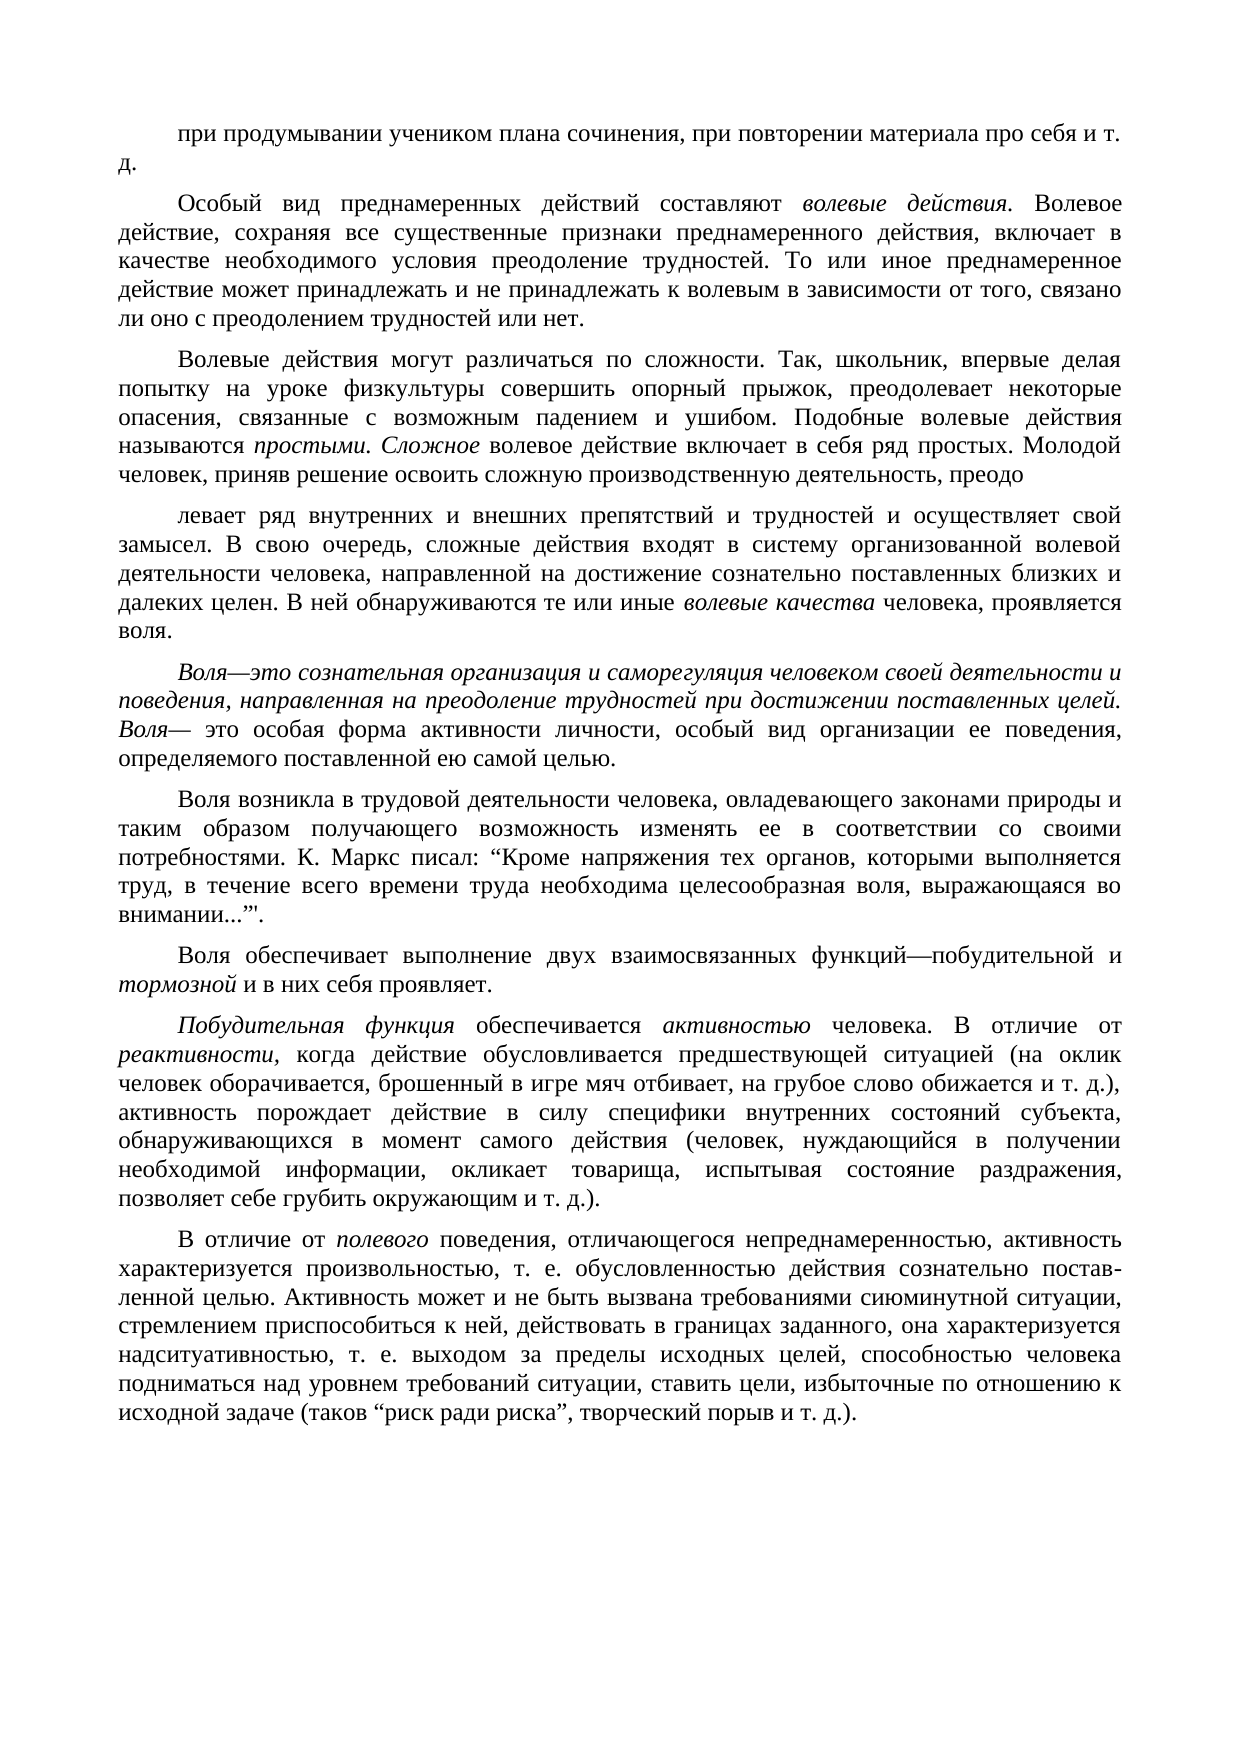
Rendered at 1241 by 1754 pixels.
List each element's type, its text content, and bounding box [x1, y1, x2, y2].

text Воля обеспечивает выполнение двух взаимосвязанных функций—побудительной и тормозной и в них себя проявляет. [118, 941, 1122, 998]
text левает ряд внутренних и внешних препятствий и трудностей и осуществляет свой замысел. В свою очередь, сложные действия входят в систему организованной волевой деятельности человека, направленной на достижение сознательно поставленных близких и далеких целен. В ней обнаруживаются те или иные волевые качества человека, проявляется воля. [118, 501, 1122, 644]
text Особый вид преднамеренных действий составляют волевые действия. Волевое действие, сохраняя все существенные признаки преднамеренного действия, включает в качестве необходимого условия преодоление трудностей. То или иное преднамеренное действие может принадлежать и не принадлежать к волевым в зависимости от того, связано ли оно с преодолением трудностей или нет. [118, 188, 1122, 332]
text Побудительная функция обеспечивается активностью человека. В отличие от реактивности, когда действие обусловливается предшествующей ситуацией (на оклик человек оборачивается, брошенный в игре мяч отбивает, на грубое слово обижается и т. д.), активность порождает действие в силу специфики внутренних состояний субъекта, обнаруживающихся в момент самого действия (человек, нуждающийся в получении необходимой информации, окликает товарища, испытывая состояние раздражения, позволяет себе грубить окружающим и т. д.). [118, 1011, 1122, 1212]
text при продумывании учеником плана сочинения, при повторении материала про себя и т. д. [118, 118, 1122, 176]
text В отличие от полевого поведения, отличающегося непреднамеренностью, активность характеризуется произвольностью, т. е. обусловленностью действия сознательно поставленной целью. Активность может и не быть вызвана требованиями сиюминутной ситуации, стремлением приспособиться к ней, действовать в границах заданного, она характеризуется надситуативностью, т. е. выходом за пределы исходных целей, способностью человека подниматься над уровнем требований ситуации, ставить цели, избыточные по отношению к исходной задаче (таков “риск ради риска”, творческий порыв и т. д.). [118, 1224, 1122, 1426]
text Волевые действия могут различаться по сложности. Так, школьник, впервые делая попытку на уроке физкультуры совершить опорный прыжок, преодолевает некоторые опасения, связанные с возможным падением и ушибом. Подобные волевые действия называются простыми. Сложное волевое действие включает в себя ряд простых. Молодой человек, приняв решение освоить сложную производственную деятельность, преодо [118, 344, 1122, 488]
text Воля—это сознательная организация и саморегуляция человеком своей деятельности и поведения, направленная на преодоление трудностей при достижении поставленных целей. Воля— это особая форма активности личности, особый вид организации ее поведения, определяемого поставленной ею самой целью. [118, 657, 1122, 772]
text Воля возникла в трудовой деятельности человека, овладевающего законами природы и таким образом получающего возможность изменять ее в соответствии со своими потребностями. К. Маркс писал: “Кроме напряжения тех органов, которыми выполняется труд, в течение всего времени труда необходима целесообразная воля, выражающаяся во внимании...”'. [118, 784, 1122, 928]
